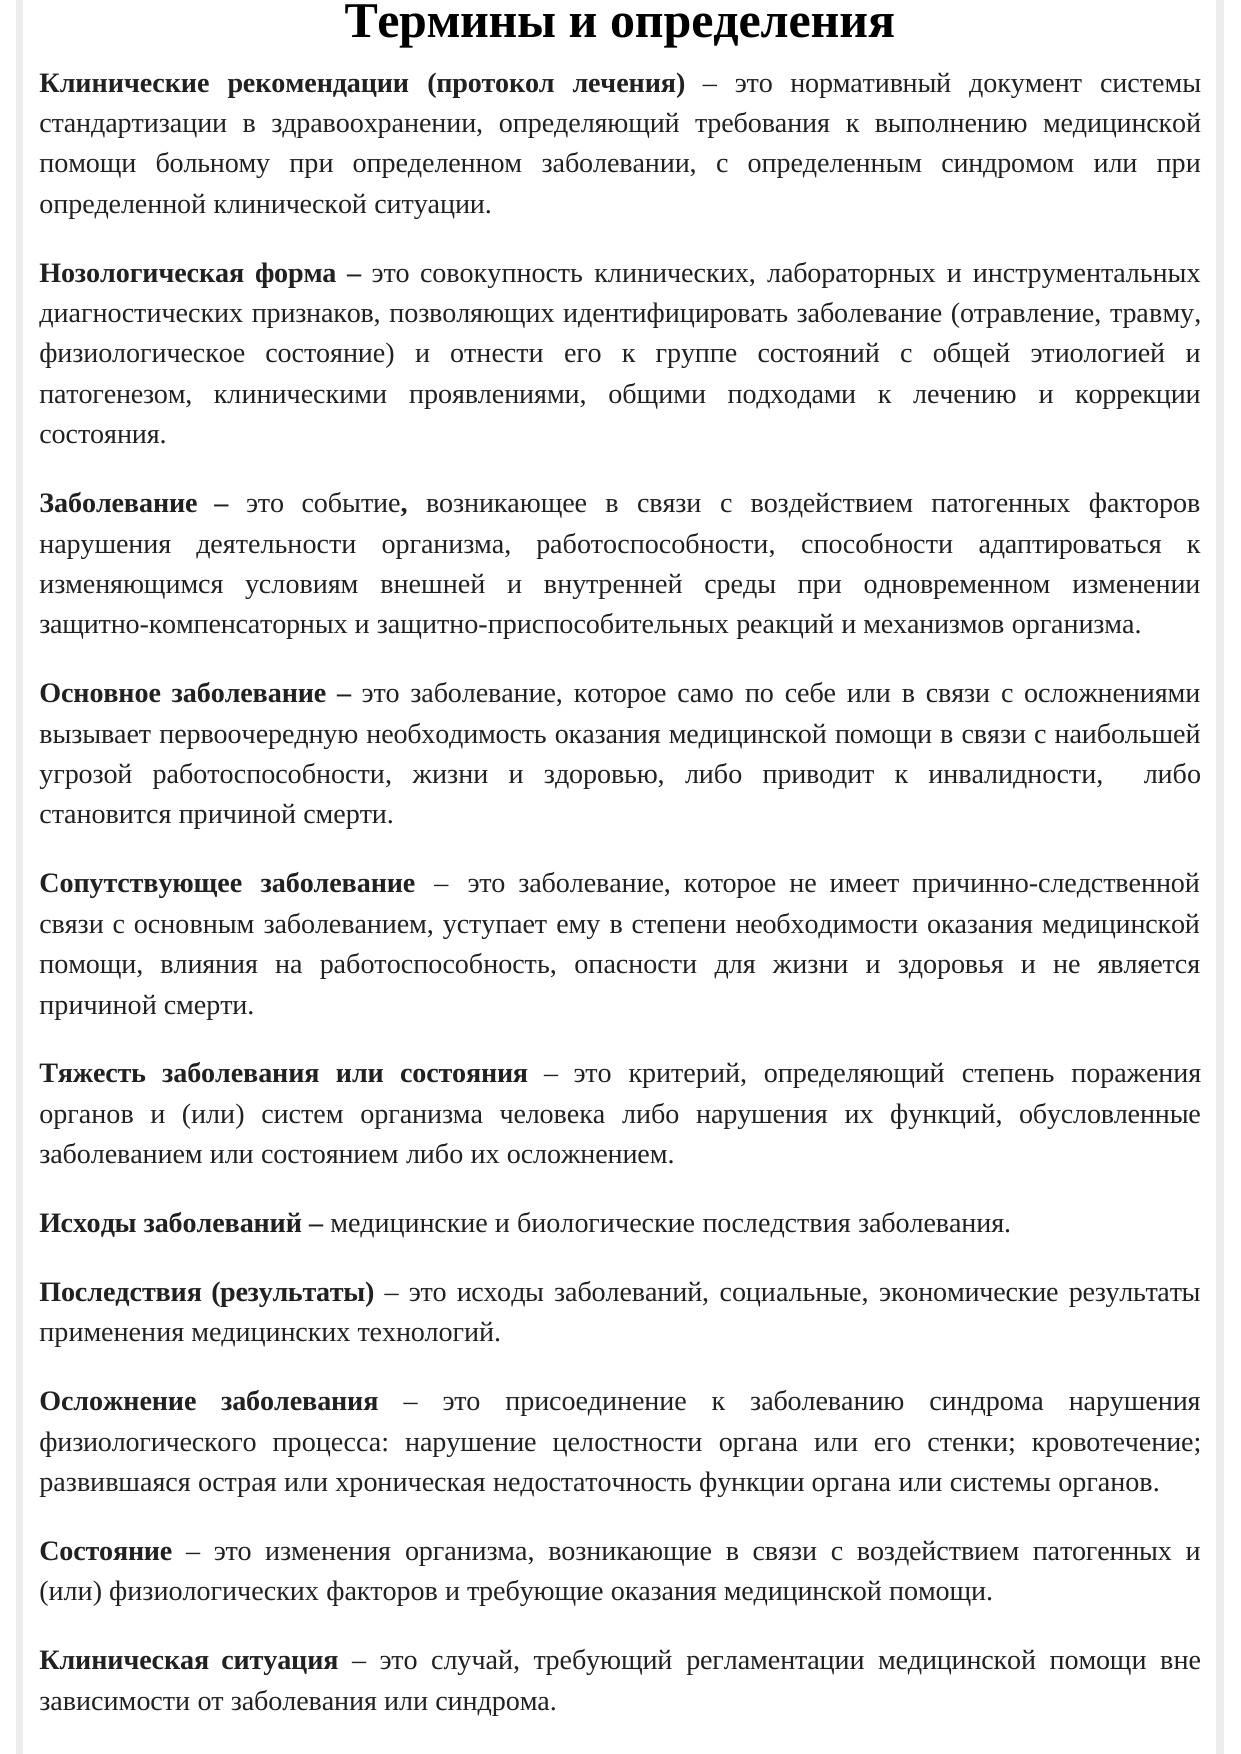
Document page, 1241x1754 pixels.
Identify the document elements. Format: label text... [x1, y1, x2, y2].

text Состояние – это изменения организма, возникающие в связи с воздействием патогенных и (или) физиологических факторов и требующие оказания медицинской помощи. [39, 1534, 1201, 1607]
text Клинические рекомендации (протокол лечения) – это нормативный документ системы стандартизации в здравоохранении, определяющий требования к выполнению медицинской помощи больному при определенном заболевании, с определенным синдромом или при определенной клинической ситуации. [39, 66, 1201, 219]
text Нозологическая форма – это совокупность клинических, лабораторных и инструментальных диагностических признаков, позволяющих идентифицировать заболевание (отравление, травму, физиологическое состояние) и отнести его к группе состояний с общей этиологией и патогенезом, клиническими проявлениями, общими подходами к лечению и коррекции состояния. [39, 256, 1201, 450]
subtitle Термины и определения [344, 0, 1236, 46]
text Заболевание – это событие, возникающее в связи с воздействием патогенных факторов нарушения деятельности организма, работоспособности, способности адаптироваться к изменяющимся условиям внешней и внутренней среды при одновременном изменении защитно-компенсаторных и защитно-приспособительных реакций и механизмов организма. [39, 486, 1200, 640]
text Клиническая ситуация – это случай, требующий регламентации медицинской помощи вне зависимости от заболевания или синдрома. [39, 1643, 1201, 1716]
text Последствия (результаты) – это исходы заболеваний, социальные, экономические результаты применения медицинских технологий. [39, 1275, 1201, 1348]
text Сопутствующее заболевание – это заболевание, которое не имеет причинно-следственной связи с основным заболеванием, уступает ему в степени необходимости оказания медицинской помощи, влияния на работоспособность, опасности для жизни и здоровья и не является причиной смерти. [39, 866, 1201, 1020]
text Тяжесть заболевания или состояния – это критерий, определяющий степень поражения органов и (или) систем организма человека либо нарушения их функций, обусловленные заболеванием или состоянием либо их осложнением. [39, 1057, 1201, 1170]
text Основное заболевание – это заболевание, которое само по себе или в связи с осложнениями вызывает первоочередную необходимость оказания медицинской помощи в связи с наибольшей угрозой работоспособности, жизни и здоровью, либо приводит к инвалидности, либо становится причиной смерти. [39, 676, 1201, 830]
text Осложнение заболевания – это присоединение к заболеванию синдрома нарушения физиологического процесса: нарушение целостности органа или его стенки; кровотечение; развившаяся острая или хроническая недостаточность функции органа или системы органов. [39, 1384, 1201, 1498]
text Исходы заболеваний – медицинские и биологические последствия заболевания. [39, 1206, 1236, 1239]
